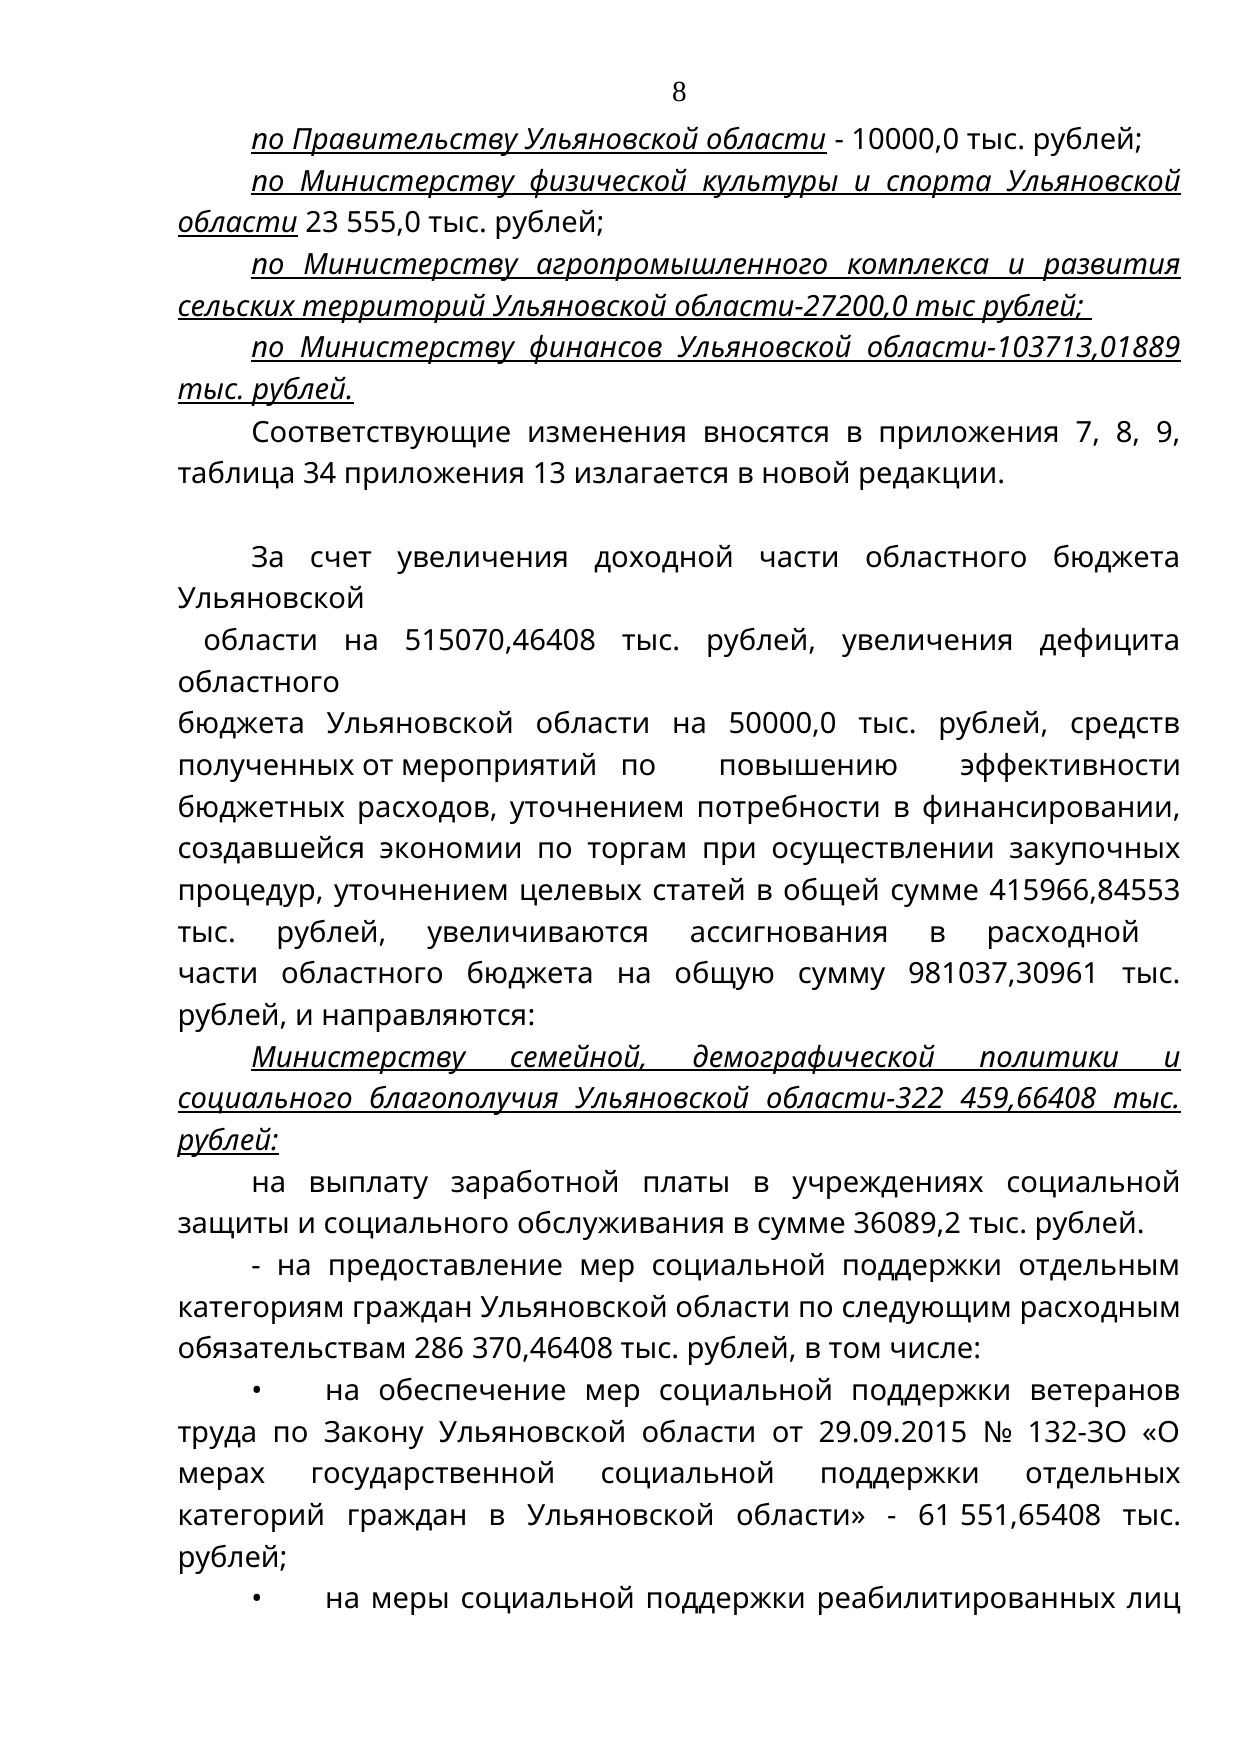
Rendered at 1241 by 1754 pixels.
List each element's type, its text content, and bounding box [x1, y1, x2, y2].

text • на обеспечение мер социальной поддержки ветеранов труда по Закону Ульяновской области от 29.09.2015 № 132-ЗО «О мерах государственной социальной поддержки отдельных категорий граждан в Ульяновской области» - 61 551,65408 тыс. рублей; [177, 1368, 1189, 1576]
text За счет увеличения доходной части областного бюджета Ульяновской области на 515070,46408 тыс. рублей, увеличения дефицита областного бюджета Ульяновской области на 50000,0 тыс. рублей, средств полученных от мероприятий по повышению эффективности бюджетных расходов, уточнением потребности в финансировании, создавшейся экономии по торгам при осуществлении закупочных процедур, уточнением целевых статей в общей сумме 415966,84553 тыс. рублей, увеличиваются ассигнования в расходной части областного бюджета на общую сумму 981037,30961 тыс. рублей, и направляются: [177, 535, 1189, 1034]
text на выплату заработной платы в учреждениях социальной защиты и социального обслуживания в сумме 36089,2 тыс. рублей. [177, 1160, 1189, 1242]
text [177, 1576, 1189, 1669]
list по Министерству агропромышленного комплекса и развития сельских территорий Ульяновской области-27200,0 тыс рублей; [177, 243, 1181, 324]
text Министерству семейной, демографической политики и социального благополучия Ульяновской области-322 459,66408 тыс. рублей: [177, 1035, 1189, 1159]
text - на предоставление мер социальной поддержки отдельным категориям граждан Ульяновской области по следующим расходным обязательствам 286 370,46408 тыс. рублей, в том числе: [177, 1243, 1189, 1367]
text по Министерству физической культуры и спорта Ульяновской области 23 555,0 тыс. рублей; [177, 160, 1181, 241]
list по Министерству финансов Ульяновской области-103713,01889 тыс. рублей. [177, 326, 1181, 408]
text Соответствующие изменения вносятся в приложения 7, 8, 9, таблица 34 приложения 13 излагается в новой редакции. [177, 411, 1189, 492]
text по Правительству Ульяновской области - 10000,0 тыс. рублей; [177, 118, 1181, 158]
